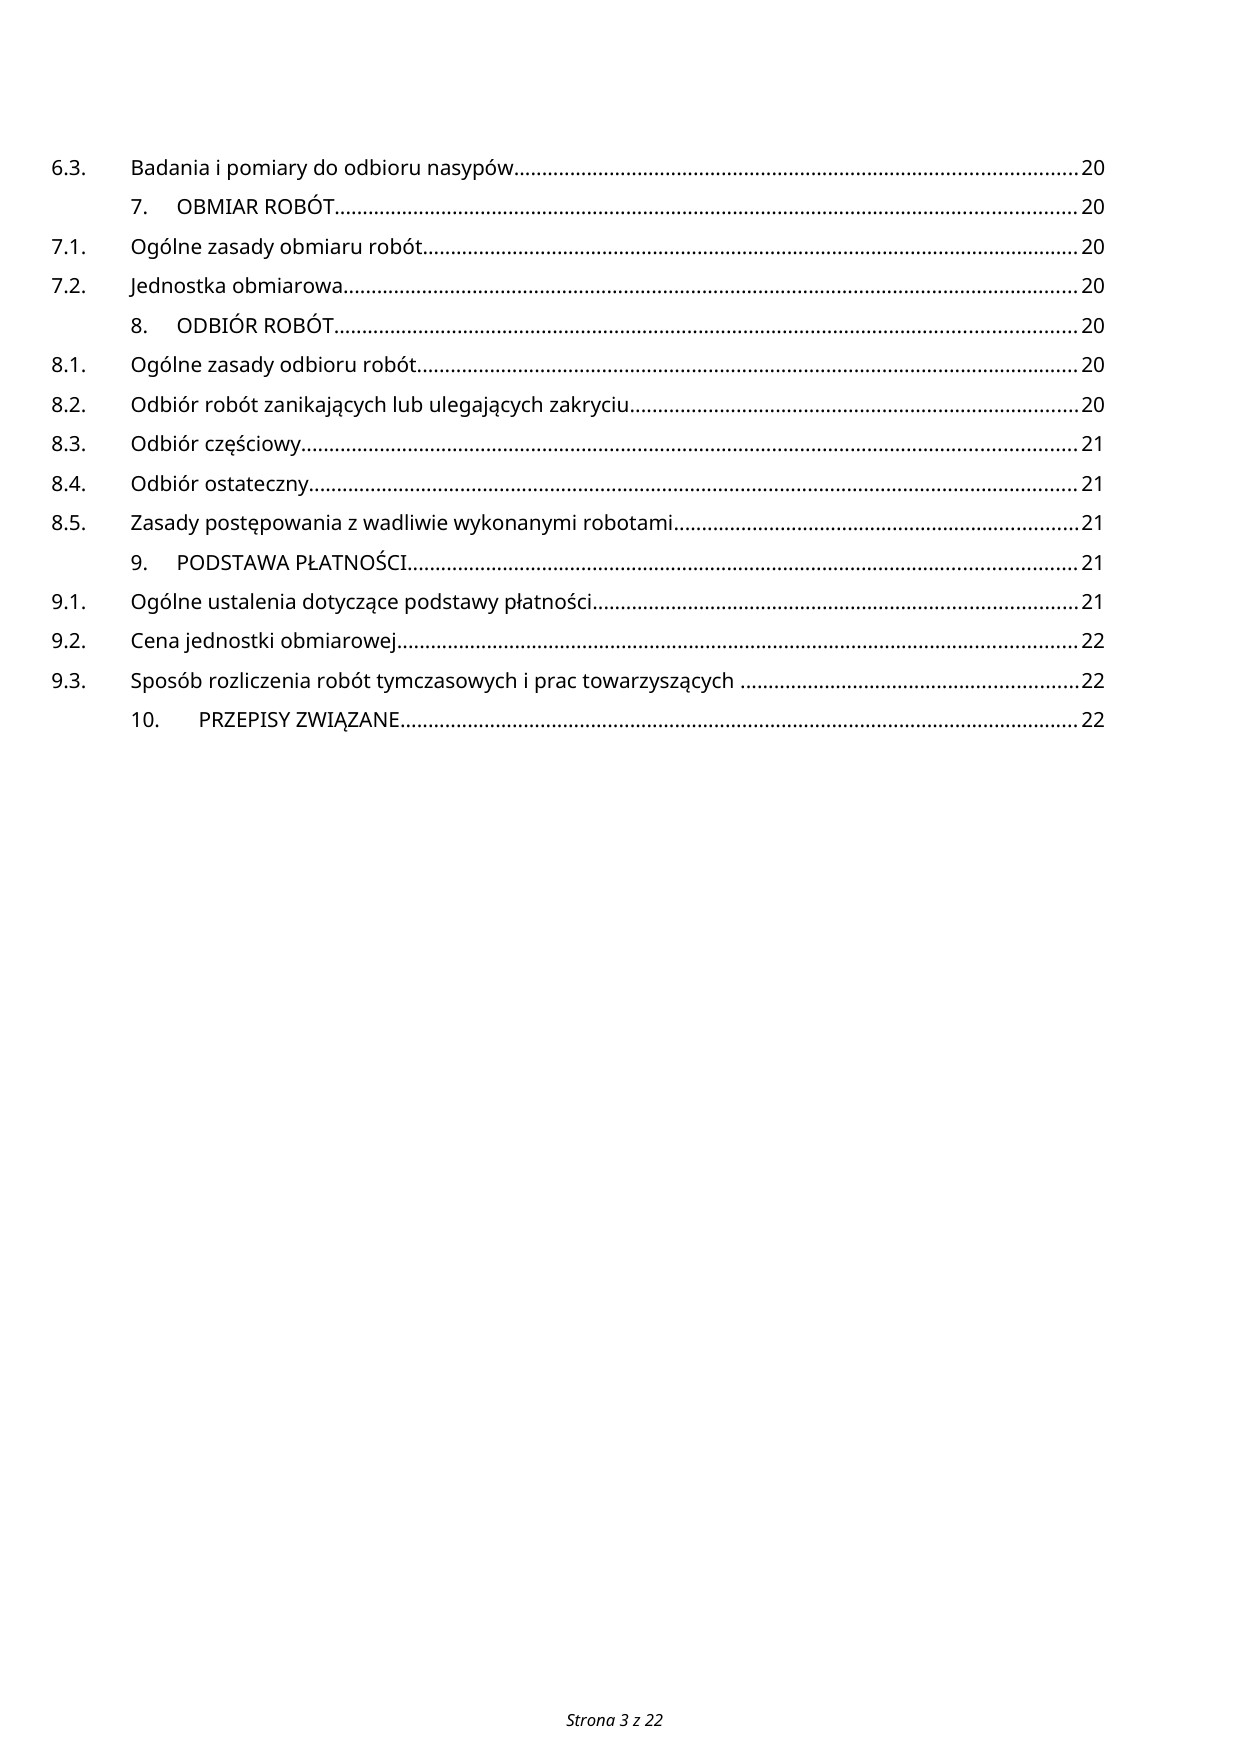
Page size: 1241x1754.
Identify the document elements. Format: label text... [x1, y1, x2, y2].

list Badania i pomiary do odbioru nasypów 20 [51, 143, 1110, 183]
list Odbiór częściowy 21 [51, 420, 1110, 459]
list Cena jednostki obmiarowej 22 [51, 617, 1110, 657]
list Odbiór ostateczny 21 [51, 459, 1110, 499]
list PRZEPISY ZWIĄZANE 22 [130, 696, 1110, 736]
list ODBIÓR ROBÓT 20 [130, 301, 1110, 341]
list Sposób rozliczenia robót tymczasowych i prac towarzyszących 22 [51, 657, 1110, 696]
list Ogólne zasady odbioru robót 20 [51, 341, 1110, 380]
list Jednostka obmiarowa 20 [51, 262, 1110, 301]
list Zasady postępowania z wadliwie wykonanymi robotami 21 [51, 499, 1110, 538]
list Odbiór robót zanikających lub ulegających zakryciu 20 [51, 380, 1110, 420]
list Ogólne zasady obmiaru robót 20 [51, 222, 1110, 262]
list Ogólne ustalenia dotyczące podstawy płatności 21 [51, 578, 1110, 617]
list OBMIAR ROBÓT 20 [130, 183, 1110, 222]
list PODSTAWA PŁATNOŚCI 21 [130, 538, 1110, 578]
